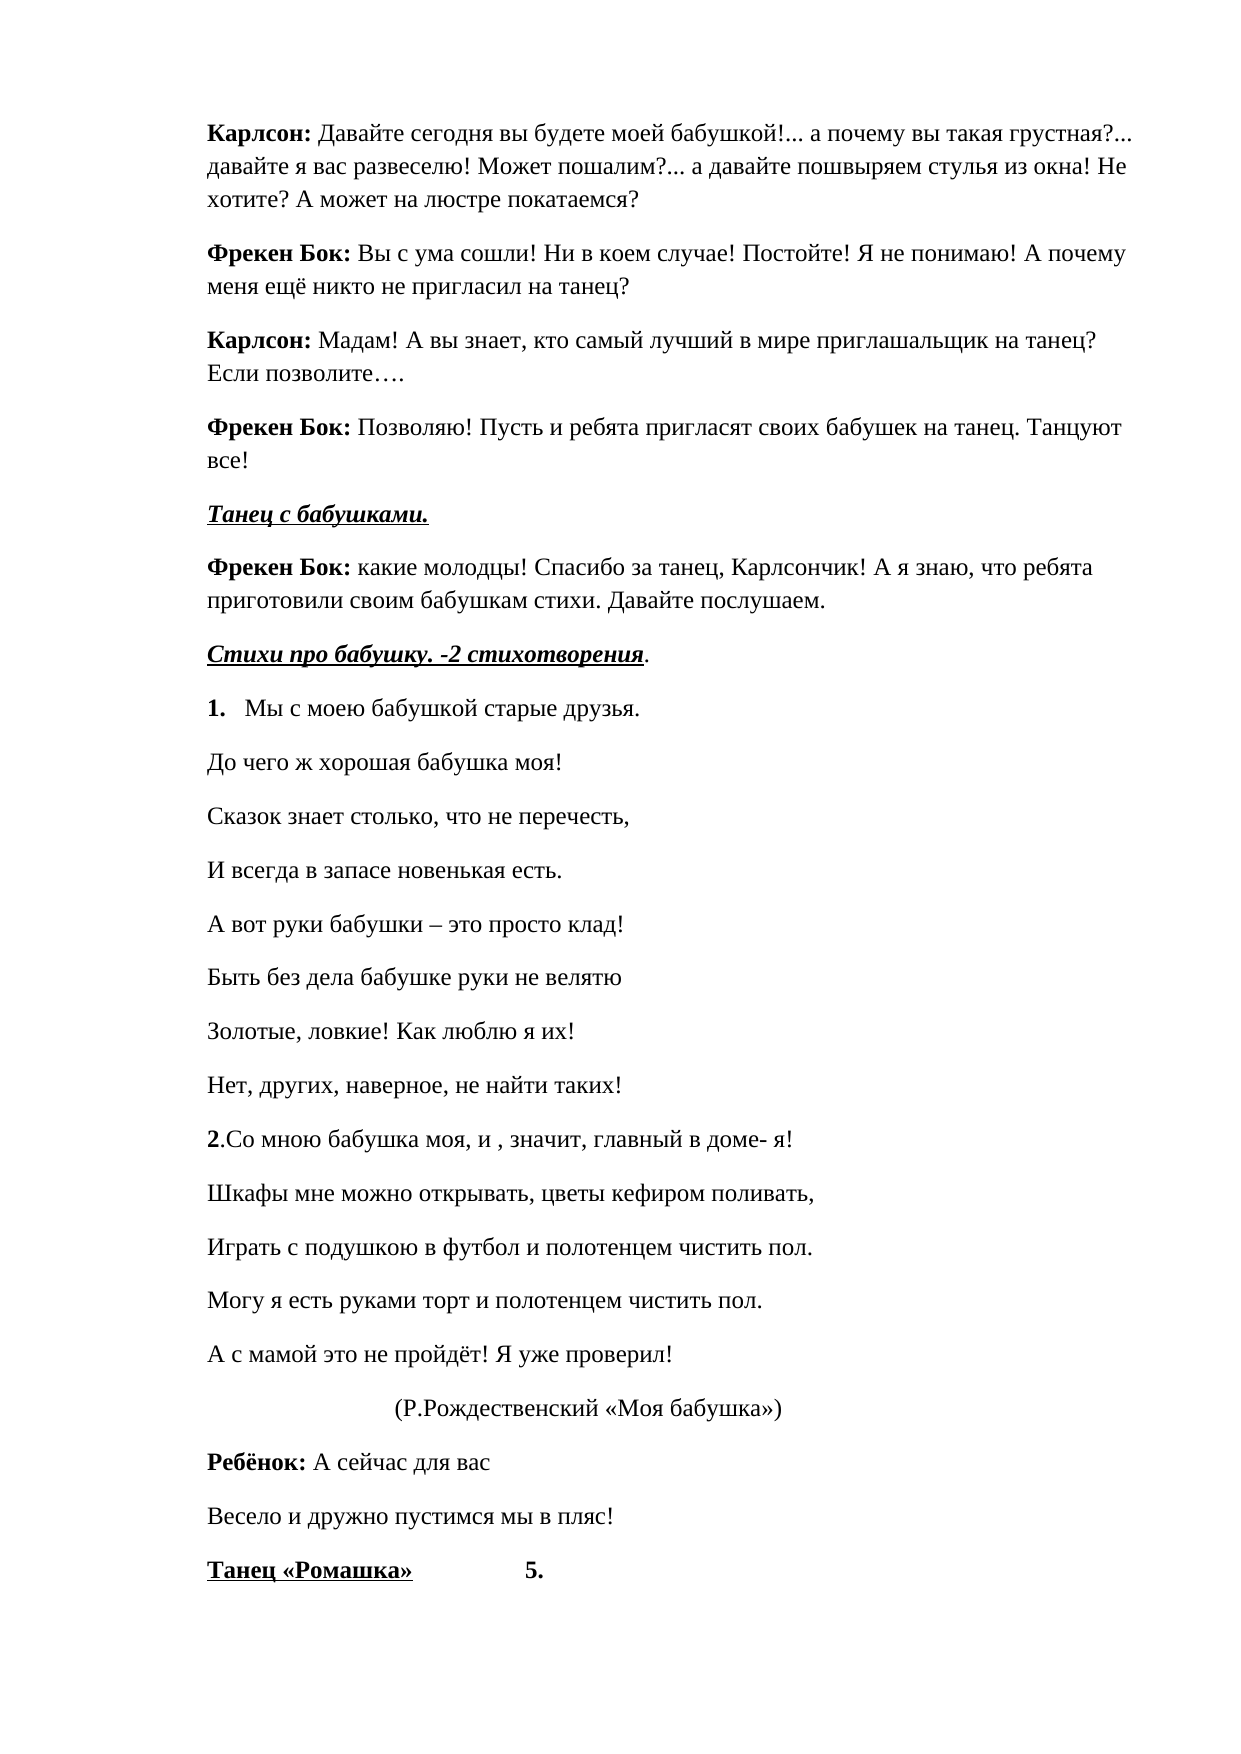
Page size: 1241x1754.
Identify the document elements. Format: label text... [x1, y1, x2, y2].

text Танец «Ромашка» 5. [207, 1555, 1152, 1584]
text Весело и дружно пустимся мы в пляс! [207, 1501, 1152, 1530]
text Карлсон: Мадам! А вы знает, кто самый лучший в мире приглашальщик на танец? Если позволите…. [207, 325, 1152, 387]
text Ребёнок: А сейчас для вас [207, 1447, 1152, 1476]
text А вот руки бабушки – это просто клад! [207, 909, 1152, 937]
text И всегда в запасе новенькая есть. [207, 855, 1152, 883]
text Шкафы мне можно открывать, цветы кефиром поливать, [207, 1178, 1152, 1207]
text А с мамой это не пройдёт! Я уже проверил! [207, 1339, 1152, 1368]
text Фрекен Бок: Позволяю! Пусть и ребята пригласят своих бабушек на танец. Танцуют все! [207, 412, 1152, 473]
text (Р.Рождественский «Моя бабушка») [207, 1393, 1152, 1422]
text Стихи про бабушку. -2 стихотворения. [207, 639, 1152, 668]
text Могу я есть руками торт и полотенцем чистить пол. [207, 1286, 1152, 1314]
text Играть с подушкою в футбол и полотенцем чистить пол. [207, 1232, 1152, 1261]
text Золотые, ловкие! Как люблю я их! [207, 1016, 1152, 1045]
text Фрекен Бок: Вы с ума сошли! Ни в коем случае! Постойте! Я не понимаю! А почему меня ещё никто не пригласил на танец? [207, 238, 1152, 300]
text Танец с бабушками. [207, 499, 1152, 527]
text Нет, других, наверное, не найти таких! [207, 1070, 1152, 1099]
text Сказок знает столько, что не перечесть, [207, 801, 1152, 830]
text Карлсон: Давайте сегодня вы будете моей бабушкой!... а почему вы такая грустная?... давайте я вас развеселю! Может пошалим?... а давайте пошвыряем стулья из окна! Не хотите? А может на люстре покатаемся? [207, 118, 1152, 213]
text Быть без дела бабушке руки не велятю [207, 962, 1152, 991]
list Мы с моею бабушкой старые друзья. [207, 693, 1152, 722]
text До чего ж хорошая бабушка моя! [207, 747, 1152, 776]
text Фрекен Бок: какие молодцы! Спасибо за танец, Карлсончик! А я знаю, что ребята приготовили своим бабушкам стихи. Давайте послушаем. [207, 552, 1152, 614]
text 2.Со мною бабушка моя, и , значит, главный в доме- я! [207, 1124, 1152, 1153]
